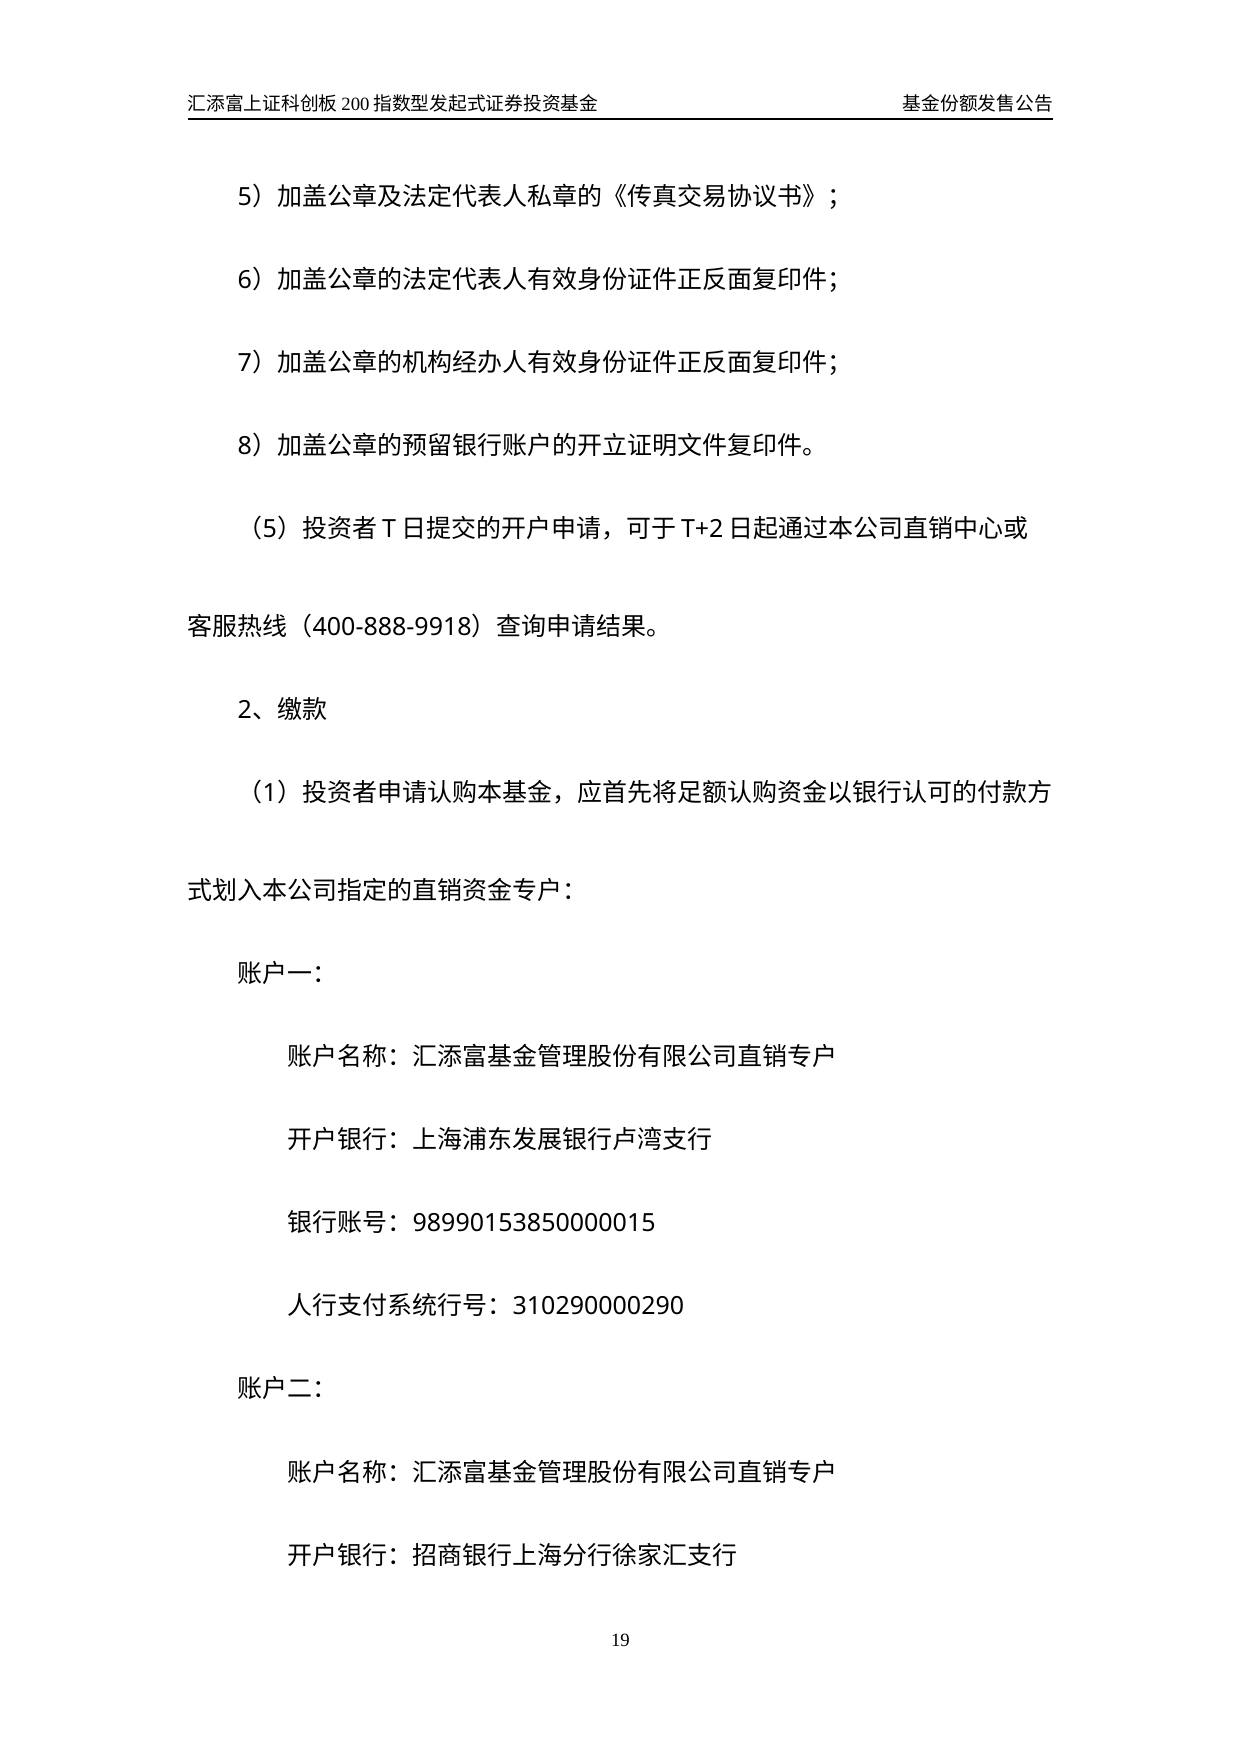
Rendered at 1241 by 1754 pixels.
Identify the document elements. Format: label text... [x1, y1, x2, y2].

text 账户名称：汇添富基金管理股份有限公司直销专户 [187, 1022, 1053, 1087]
text （1）投资者申请认购本基金，应首先将足额认购资金以银行认可的付款方式划入本公司指定的直销资金专户： [187, 758, 1053, 921]
text 5）加盖公章及法定代表人私章的《传真交易协议书》； [187, 162, 1053, 227]
text 银行账号：98990153850000015 [187, 1188, 1053, 1253]
text 账户二： [187, 1354, 1053, 1419]
text 7）加盖公章的机构经办人有效身份证件正反面复印件； [187, 328, 1053, 393]
text 开户银行：上海浦东发展银行卢湾支行 [187, 1105, 1053, 1170]
text 账户名称：汇添富基金管理股份有限公司直销专户 [187, 1438, 1053, 1503]
text 人行支付系统行号：310290000290 [187, 1271, 1053, 1336]
text 2、缴款 [187, 675, 1053, 740]
text 6）加盖公章的法定代表人有效身份证件正反面复印件； [187, 245, 1053, 310]
text 账户一： [187, 939, 1053, 1004]
text 开户银行：招商银行上海分行徐家汇支行 [187, 1521, 1053, 1586]
text （5）投资者T日提交的开户申请，可于T+2日起通过本公司直销中心或客服热线（400-888-9918）查询申请结果。 [187, 494, 1053, 657]
text 8）加盖公章的预留银行账户的开立证明文件复印件。 [187, 411, 1053, 476]
